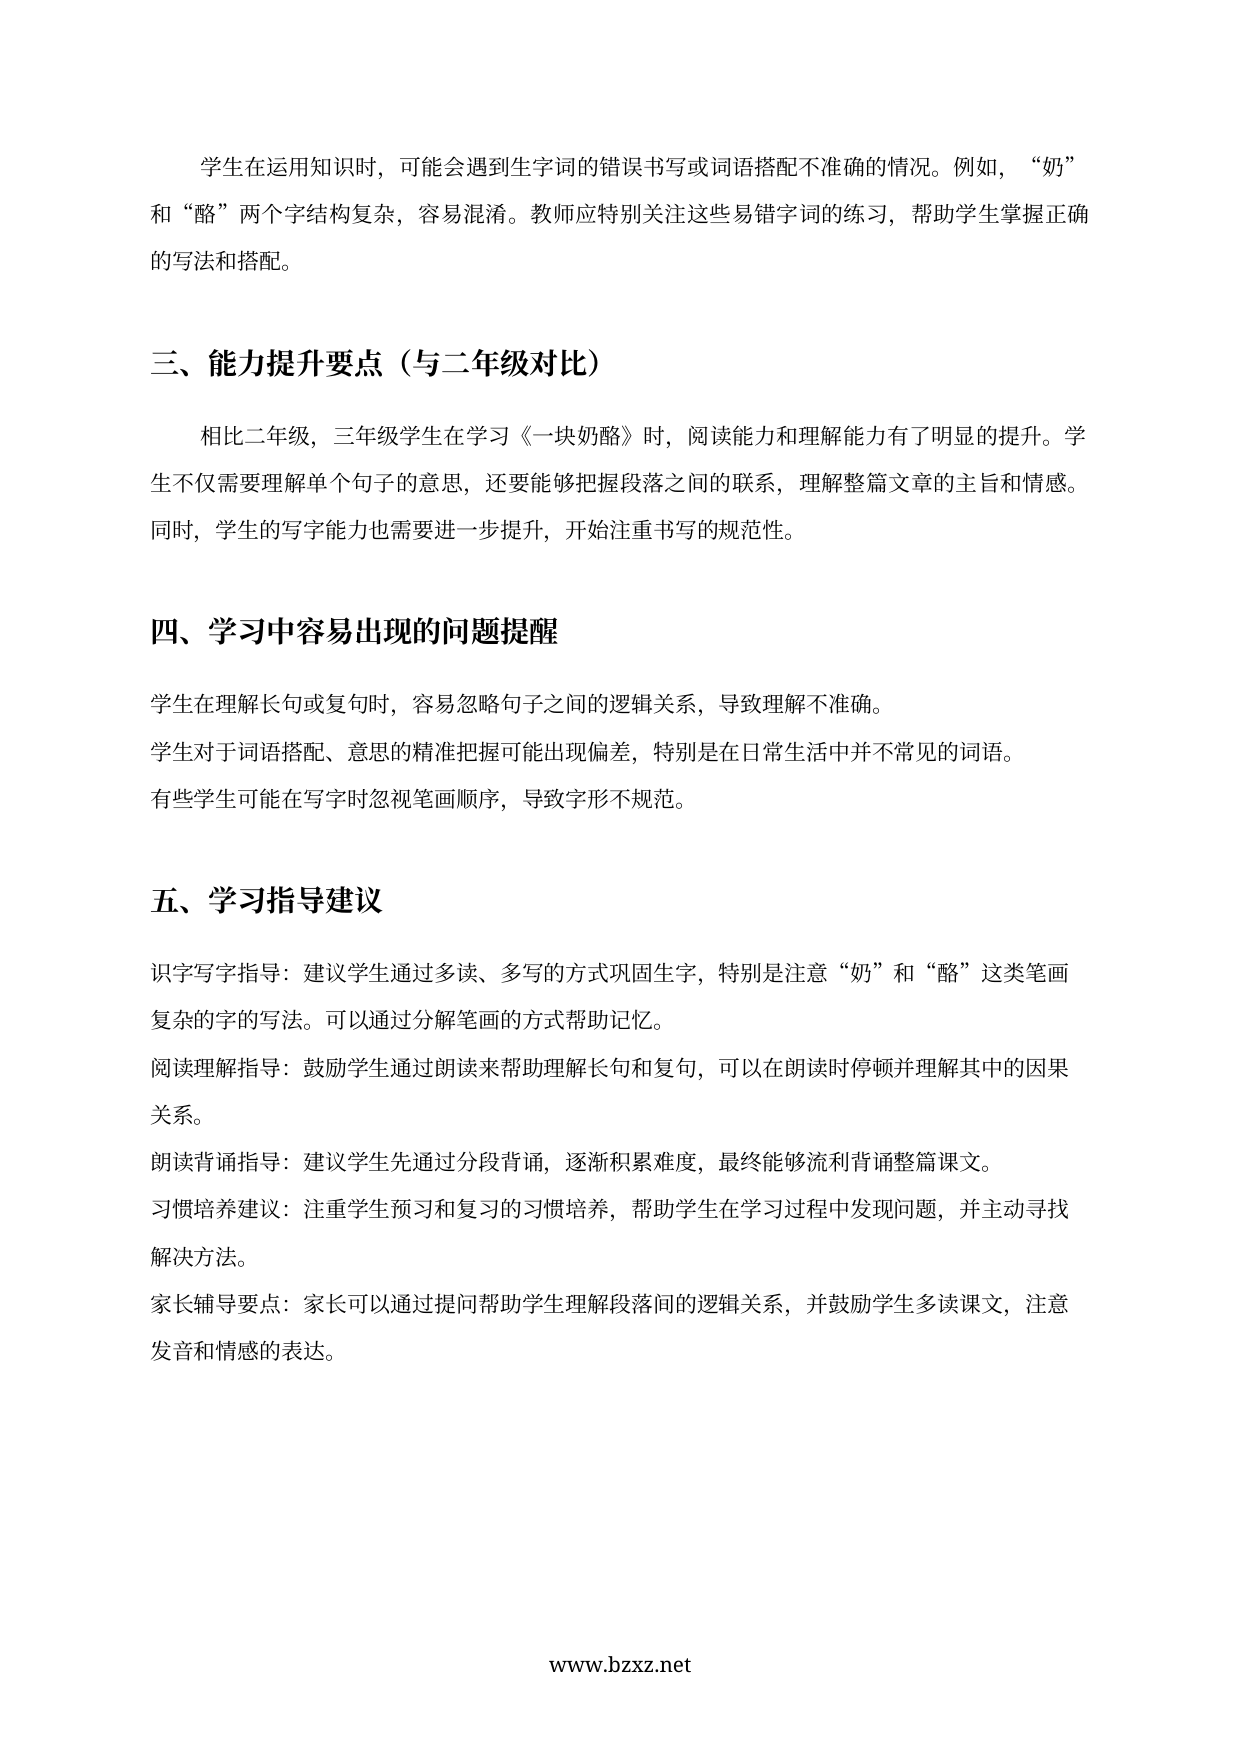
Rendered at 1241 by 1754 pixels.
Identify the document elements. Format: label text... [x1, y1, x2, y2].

text 阅读理解指导：鼓励学生通过朗读来帮助理解长句和复句，可以在朗读时停顿并理解其中的因果关系。 [150, 1051, 1090, 1129]
text 习惯培养建议：注重学生预习和复习的习惯培养，帮助学生在学习过程中发现问题，并主动寻找解决方法。 [150, 1192, 1090, 1271]
text 学生在运用知识时，可能会遇到生字词的错误书写或词语搭配不准确的情况。例如，“奶”和“酪”两个字结构复杂，容易混淆。教师应特别关注这些易错字词的练习，帮助学生掌握正确的写法和搭配。 [150, 150, 1090, 276]
subtitle 五、学习指导建议 [150, 878, 1090, 920]
text 有些学生可能在写字时忽视笔画顺序，导致字形不规范。 [150, 782, 1090, 813]
text 朗读背诵指导：建议学生先通过分段背诵，逐渐积累难度，最终能够流利背诵整篇课文。 [150, 1145, 1090, 1177]
text 相比二年级，三年级学生在学习《一块奶酪》时，阅读能力和理解能力有了明显的提升。学生不仅需要理解单个句子的意思，还要能够把握段落之间的联系，理解整篇文章的主旨和情感。同时，学生的写字能力也需要进一步提升，开始注重书写的规范性。 [150, 419, 1090, 545]
text 学生在理解长句或复句时，容易忽略句子之间的逻辑关系，导致理解不准确。 [150, 688, 1090, 719]
subtitle 三、能力提升要点（与二年级对比） [150, 341, 1090, 382]
text 识字写字指导：建议学生通过多读、多写的方式巩固生字，特别是注意“奶”和“酪”这类笔画复杂的字的写法。可以通过分解笔画的方式帮助记忆。 [150, 957, 1090, 1035]
text 学生对于词语搭配、意思的精准把握可能出现偏差，特别是在日常生活中并不常见的词语。 [150, 735, 1090, 766]
subtitle 四、学习中容易出现的问题提醒 [150, 609, 1090, 651]
text 家长辅导要点：家长可以通过提问帮助学生理解段落间的逻辑关系，并鼓励学生多读课文，注意发音和情感的表达。 [150, 1287, 1090, 1366]
